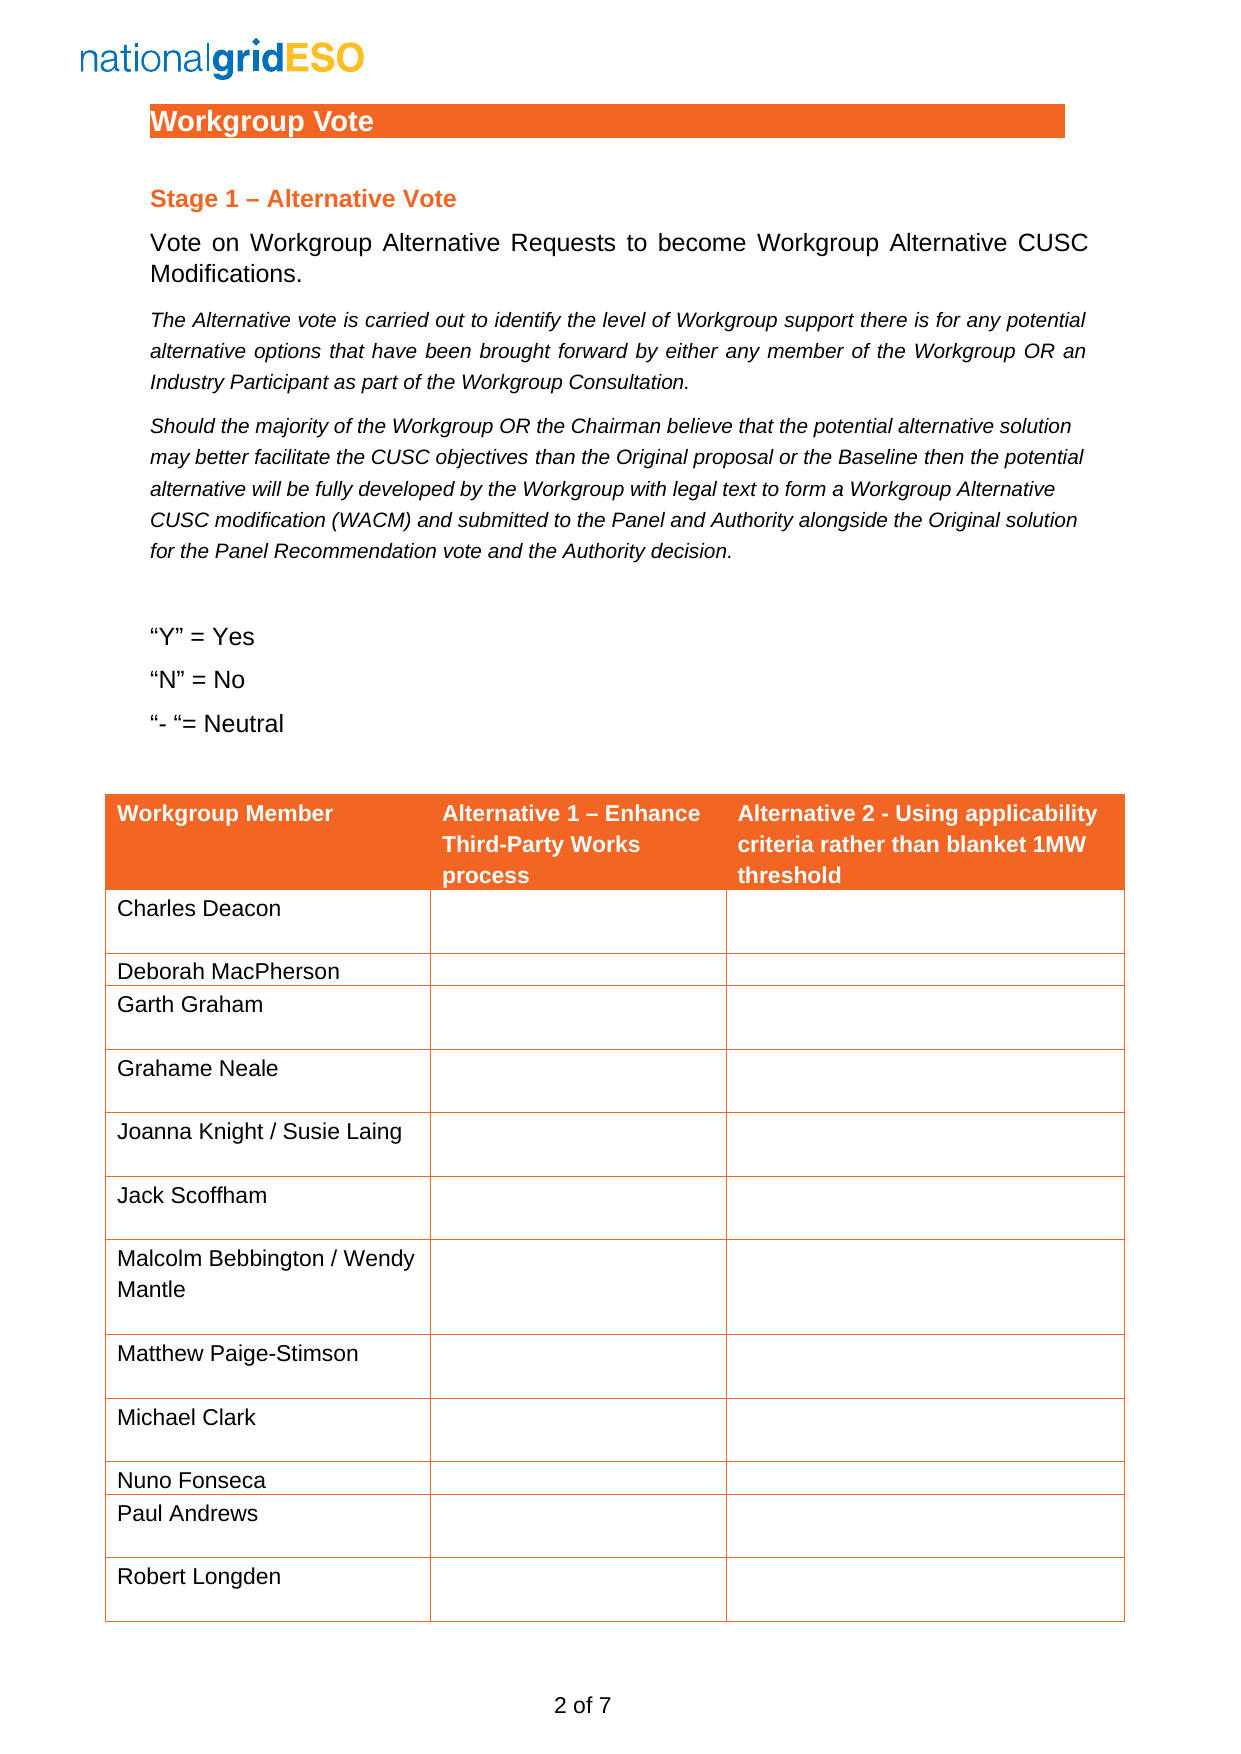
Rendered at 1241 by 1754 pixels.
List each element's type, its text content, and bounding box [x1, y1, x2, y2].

table_cell Charles Deacon [106, 890, 430, 952]
text Vote on Workgroup Alternative Requests to become Workgroup Alternative CUSC Modifications. [150, 225, 1090, 288]
table_cell [431, 1399, 726, 1461]
table_cell Malcolm Bebbington / Wendy Mantle [106, 1240, 430, 1334]
table_cell [727, 1240, 1124, 1334]
table_cell [727, 1558, 1124, 1621]
table_cell [727, 986, 1124, 1048]
table_header Workgroup Member [106, 795, 430, 889]
table_cell Paul Andrews [106, 1495, 430, 1557]
text The Alternative vote is carried out to identify the level of Workgroup support there is for any potential alternative options that have been brought forward by either any member of the Workgroup OR an Industry Participant as part of the Workgroup Consultation. [150, 300, 1090, 394]
table_cell [727, 1495, 1124, 1557]
table_cell [431, 1335, 726, 1397]
table_cell [727, 1050, 1124, 1112]
table_cell [727, 954, 1124, 985]
table_cell [727, 1399, 1124, 1461]
table_cell Matthew Paige-Stimson [106, 1335, 430, 1397]
table_cell [727, 1113, 1124, 1176]
table_cell [431, 1558, 726, 1621]
table_cell Garth Graham [106, 986, 430, 1048]
table_cell [431, 1177, 726, 1239]
table_header Alternative 1 – Enhance Third-Party Works process [431, 795, 726, 889]
table_header Alternative 2 - Using applicability criteria rather than blanket 1MW threshold [727, 795, 1124, 889]
text “Y” = Yes [150, 619, 1090, 650]
table_cell [431, 1462, 726, 1494]
table_cell [431, 1113, 726, 1176]
text Stage 1 – Alternative Vote [150, 182, 1090, 213]
table_cell [431, 1495, 726, 1557]
table_cell Grahame Neale [106, 1050, 430, 1112]
list Workgroup Vote [150, 104, 1065, 138]
table_cell Robert Longden [106, 1558, 430, 1621]
table_cell Deborah MacPherson [106, 954, 430, 985]
table_cell Michael Clark [106, 1399, 430, 1461]
table_cell [431, 1240, 726, 1334]
table_cell [727, 890, 1124, 952]
table_cell Joanna Knight / Susie Laing [106, 1113, 430, 1176]
text “- “= Neutral [150, 707, 1090, 738]
table_cell [727, 1177, 1124, 1239]
text Should the majority of the Workgroup OR the Chairman believe that the potential alternative solution may better facilitate the CUSC objectives than the Original proposal or the Baseline then the potential alternative will be fully developed by the Workgroup with legal text to form a Workgroup Alternative CUSC modification (WACM) and submitted to the Panel and Authority alongside the Original solution for the Panel Recommendation vote and the Authority decision. [150, 407, 1090, 563]
table_cell [431, 890, 726, 952]
text “N” = No [150, 663, 1090, 694]
table_cell [431, 954, 726, 985]
table_cell [431, 986, 726, 1048]
table_cell Nuno Fonseca [106, 1462, 430, 1494]
table_cell [727, 1462, 1124, 1494]
table_cell [431, 1050, 726, 1112]
table_cell [727, 1335, 1124, 1397]
table_cell Jack Scoffham [106, 1177, 430, 1239]
